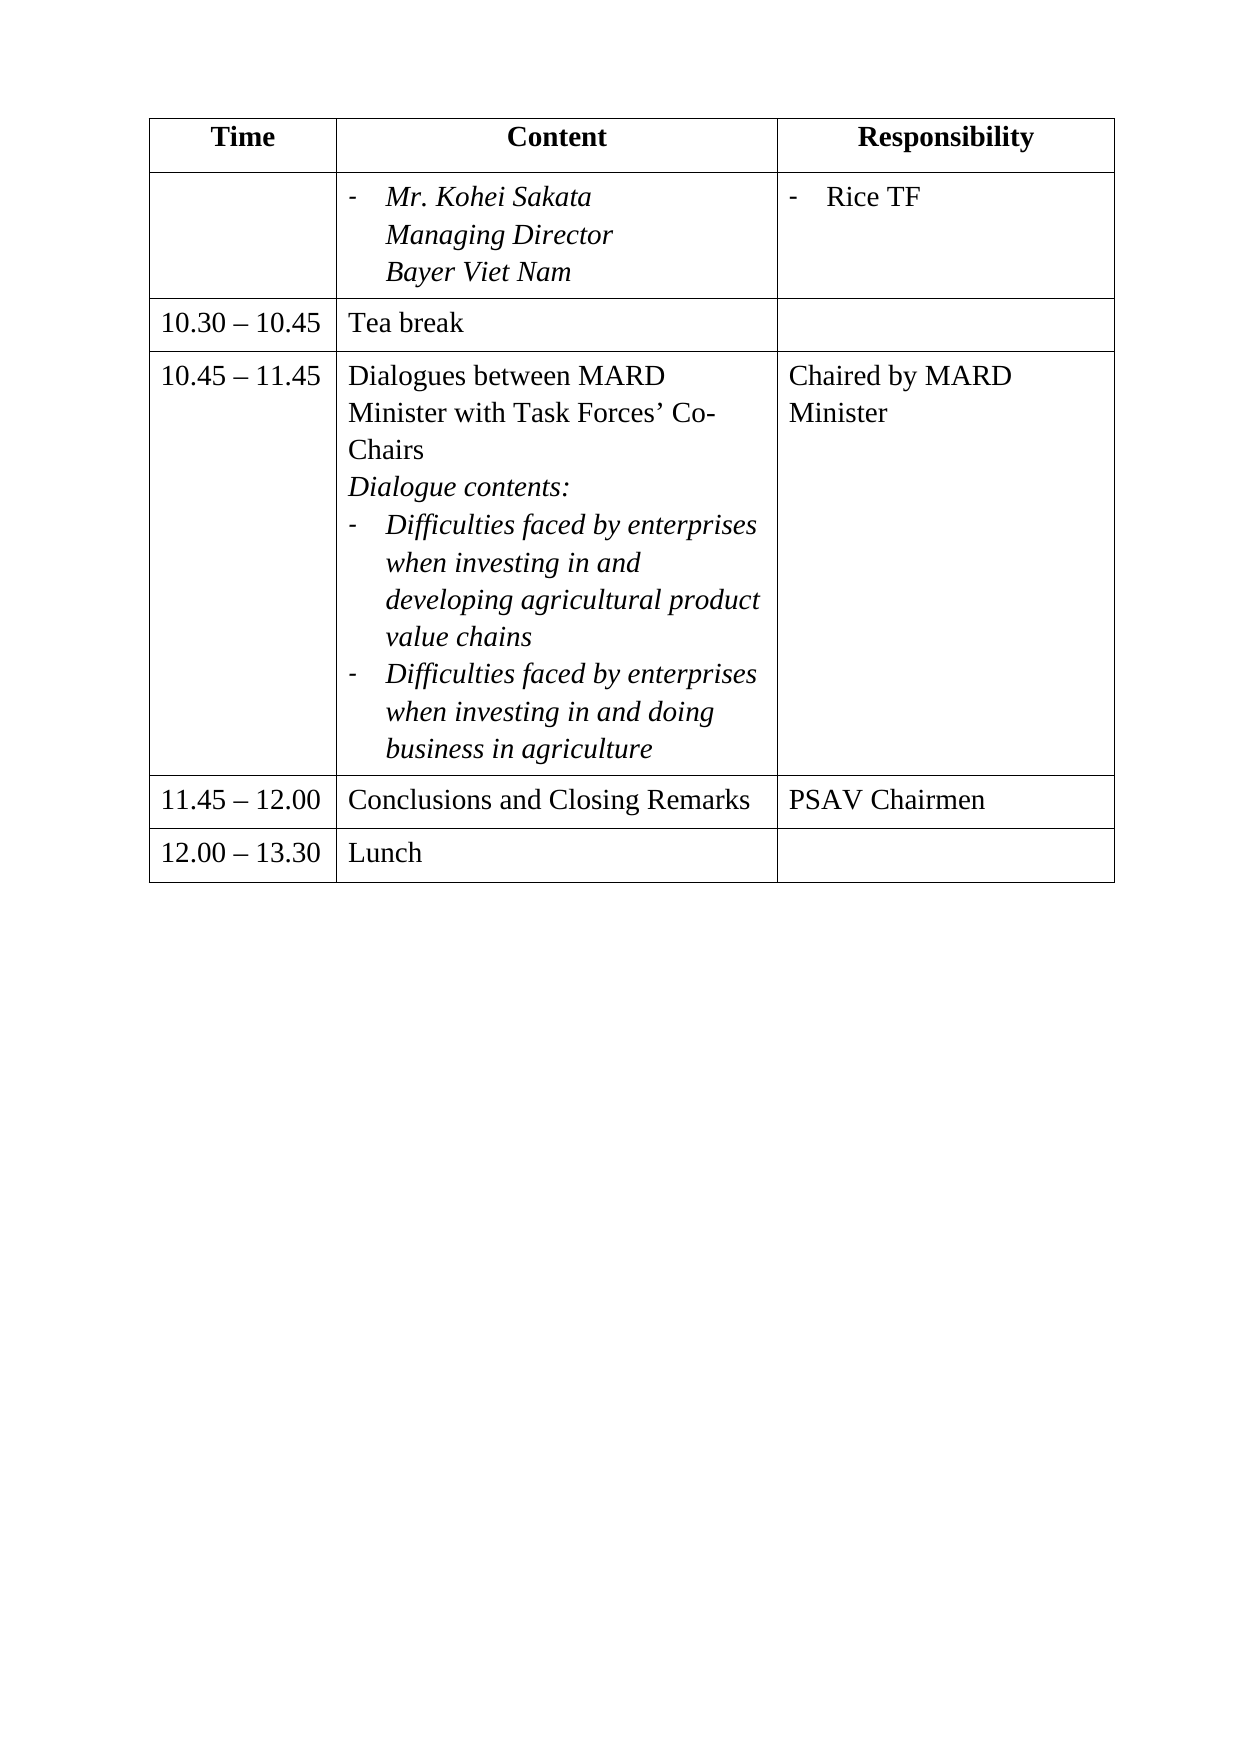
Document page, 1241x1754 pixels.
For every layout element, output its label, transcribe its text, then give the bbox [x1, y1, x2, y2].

table_cell 12.00 – 13.30 [150, 829, 336, 882]
table_header Time [150, 119, 336, 172]
table_header Content [337, 119, 777, 172]
table_cell [778, 299, 1114, 351]
table_cell [778, 829, 1114, 882]
table_cell 11.45 – 12.00 [150, 776, 336, 828]
table_cell PSAV Chairmen [778, 776, 1114, 828]
table_cell 10.45 – 11.45 [150, 352, 336, 774]
table_cell Dialogues between MARD Minister with Task Forces’ Co-Chairs Dialogue contents: Difficulties faced by enterprises when investing in and developing agricultural product value chains Difficulties faced by enterprises when investing in and doing business in agriculture [337, 352, 777, 774]
table_cell Mr. Kohei Sakata Managing Director Bayer Viet Nam [337, 173, 777, 297]
table_header Responsibility [778, 119, 1114, 172]
table_cell Tea break [337, 299, 777, 351]
table_cell Lunch [337, 829, 777, 882]
table_cell 10.30 – 10.45 [150, 299, 336, 351]
table_cell [150, 173, 336, 297]
table_cell Conclusions and Closing Remarks [337, 776, 777, 828]
table_cell Rice TF [778, 173, 1114, 297]
table_cell Chaired by MARD Minister [778, 352, 1114, 774]
